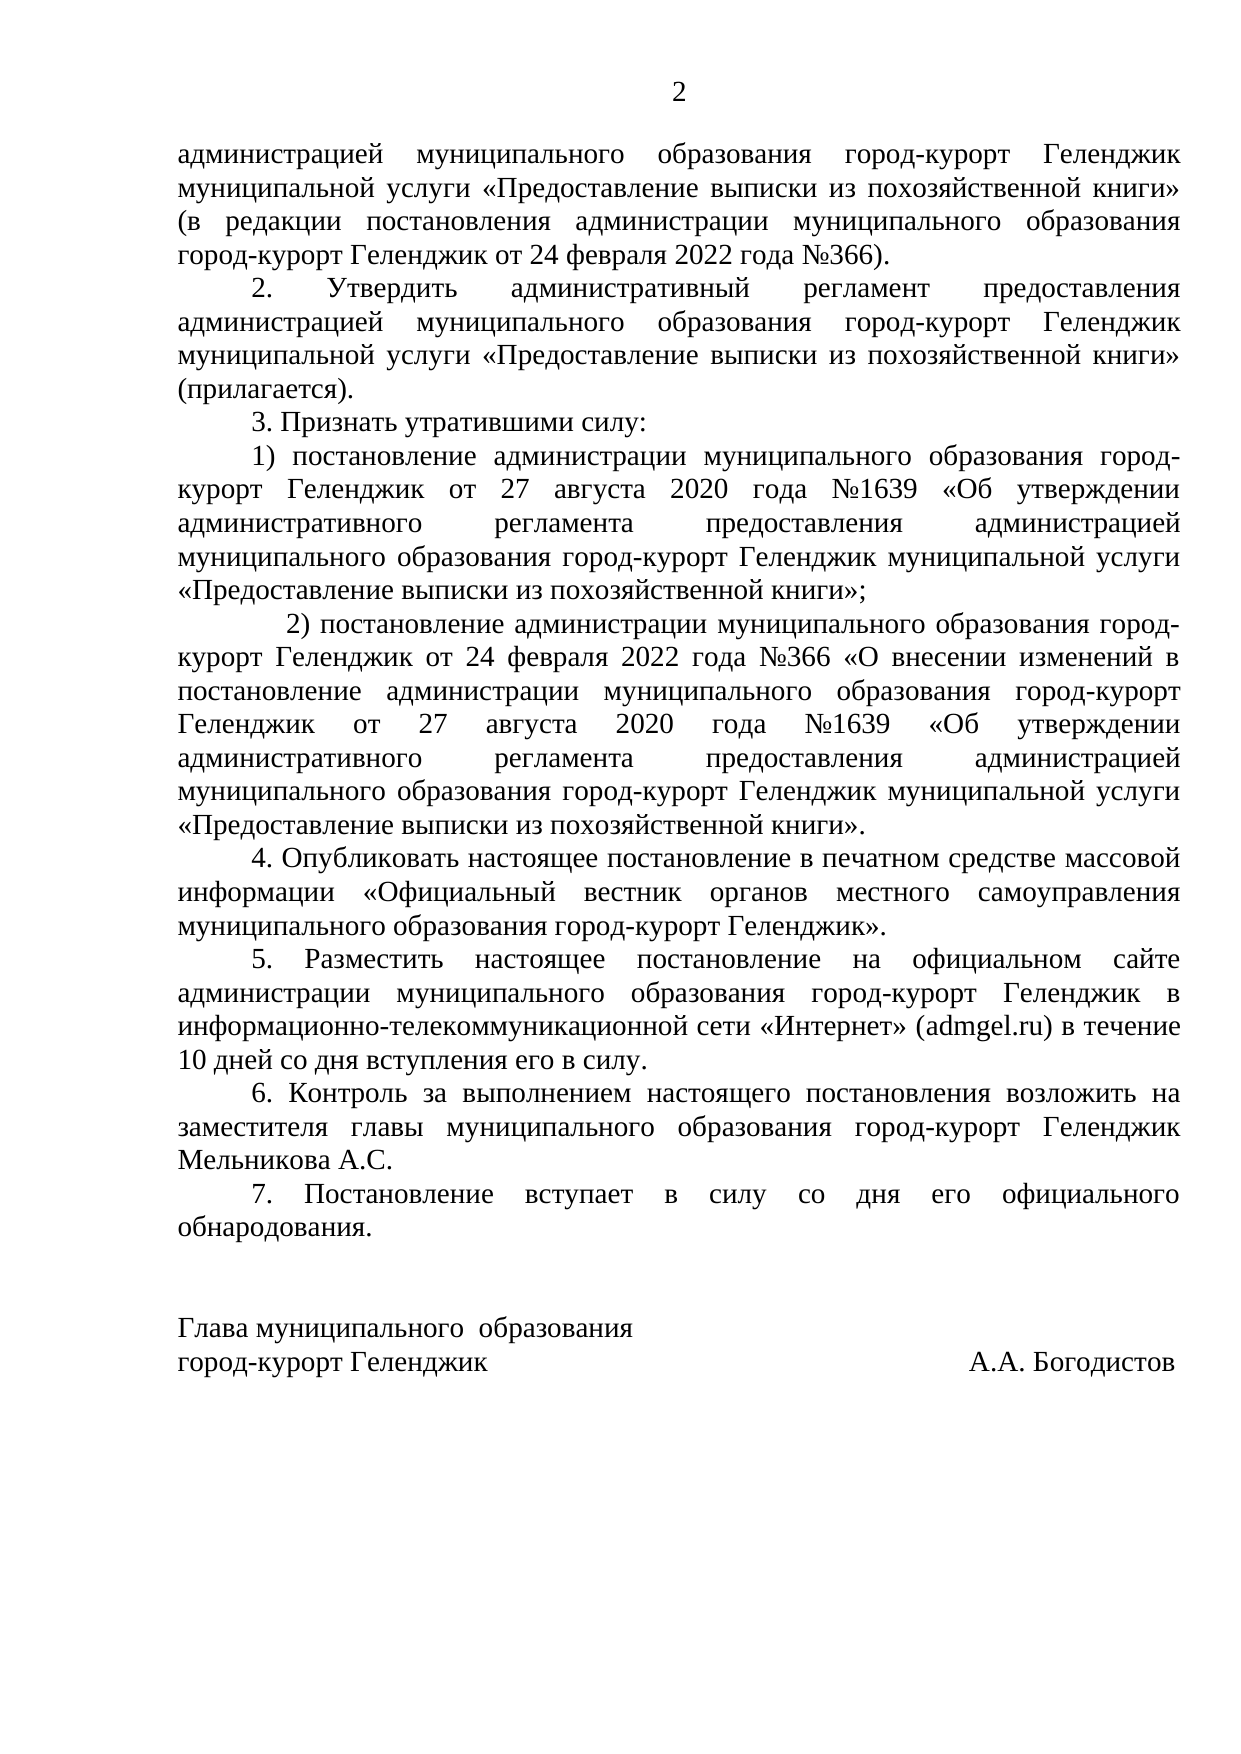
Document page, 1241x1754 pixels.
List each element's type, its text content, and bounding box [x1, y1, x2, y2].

text 3. Признать утратившими силу: [177, 404, 1181, 438]
text 2. Утвердить административный регламент предоставления администрацией муниципального образования город-курорт Геленджик муниципальной услуги «Предоставление выписки из похозяйственной книги» (прилагается). [177, 270, 1181, 404]
text город-курорт Геленджик А.А. Богодистов [177, 1344, 1181, 1377]
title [177, 136, 1181, 270]
text 2) постановление администрации муниципального образования город-курорт Геленджик от 24 февраля 2022 года №366 «О внесении изменений в постановление администрации муниципального образования город-курорт Геленджик от 27 августа 2020 года №1639 «Об утверждении административного регламента предоставления администрацией муниципального образования город-курорт Геленджик муниципальной услуги «Предоставление выписки из похозяйственной книги». [177, 606, 1181, 841]
text 7. Постановление вступает в силу со дня его официального обнародования. [177, 1176, 1181, 1243]
text 4. Опубликовать настоящее постановление в печатном средстве массовой информации «Официальный вестник органов местного самоуправления муниципального образования город-курорт Геленджик». [177, 841, 1181, 941]
text 6. Контроль за выполнением настоящего постановления возложить на заместителя главы муниципального образования город-курорт Геленджик Мельникова А.С. [177, 1075, 1181, 1176]
text 1) постановление администрации муниципального образования город-курорт Геленджик от 27 августа 2020 года №1639 «Об утверждении административного регламента предоставления администрацией муниципального образования город-курорт Геленджик муниципальной услуги «Предоставление выписки из похозяйственной книги»; [177, 438, 1181, 606]
text Глава муниципального образования [177, 1310, 1181, 1344]
text 5. Разместить настоящее постановление на официальном сайте администрации муниципального образования город-курорт Геленджик в информационно-телекоммуникационной сети «Интернет» (admgel.ru) в течение 10 дней со дня вступления его в силу. [177, 941, 1181, 1075]
